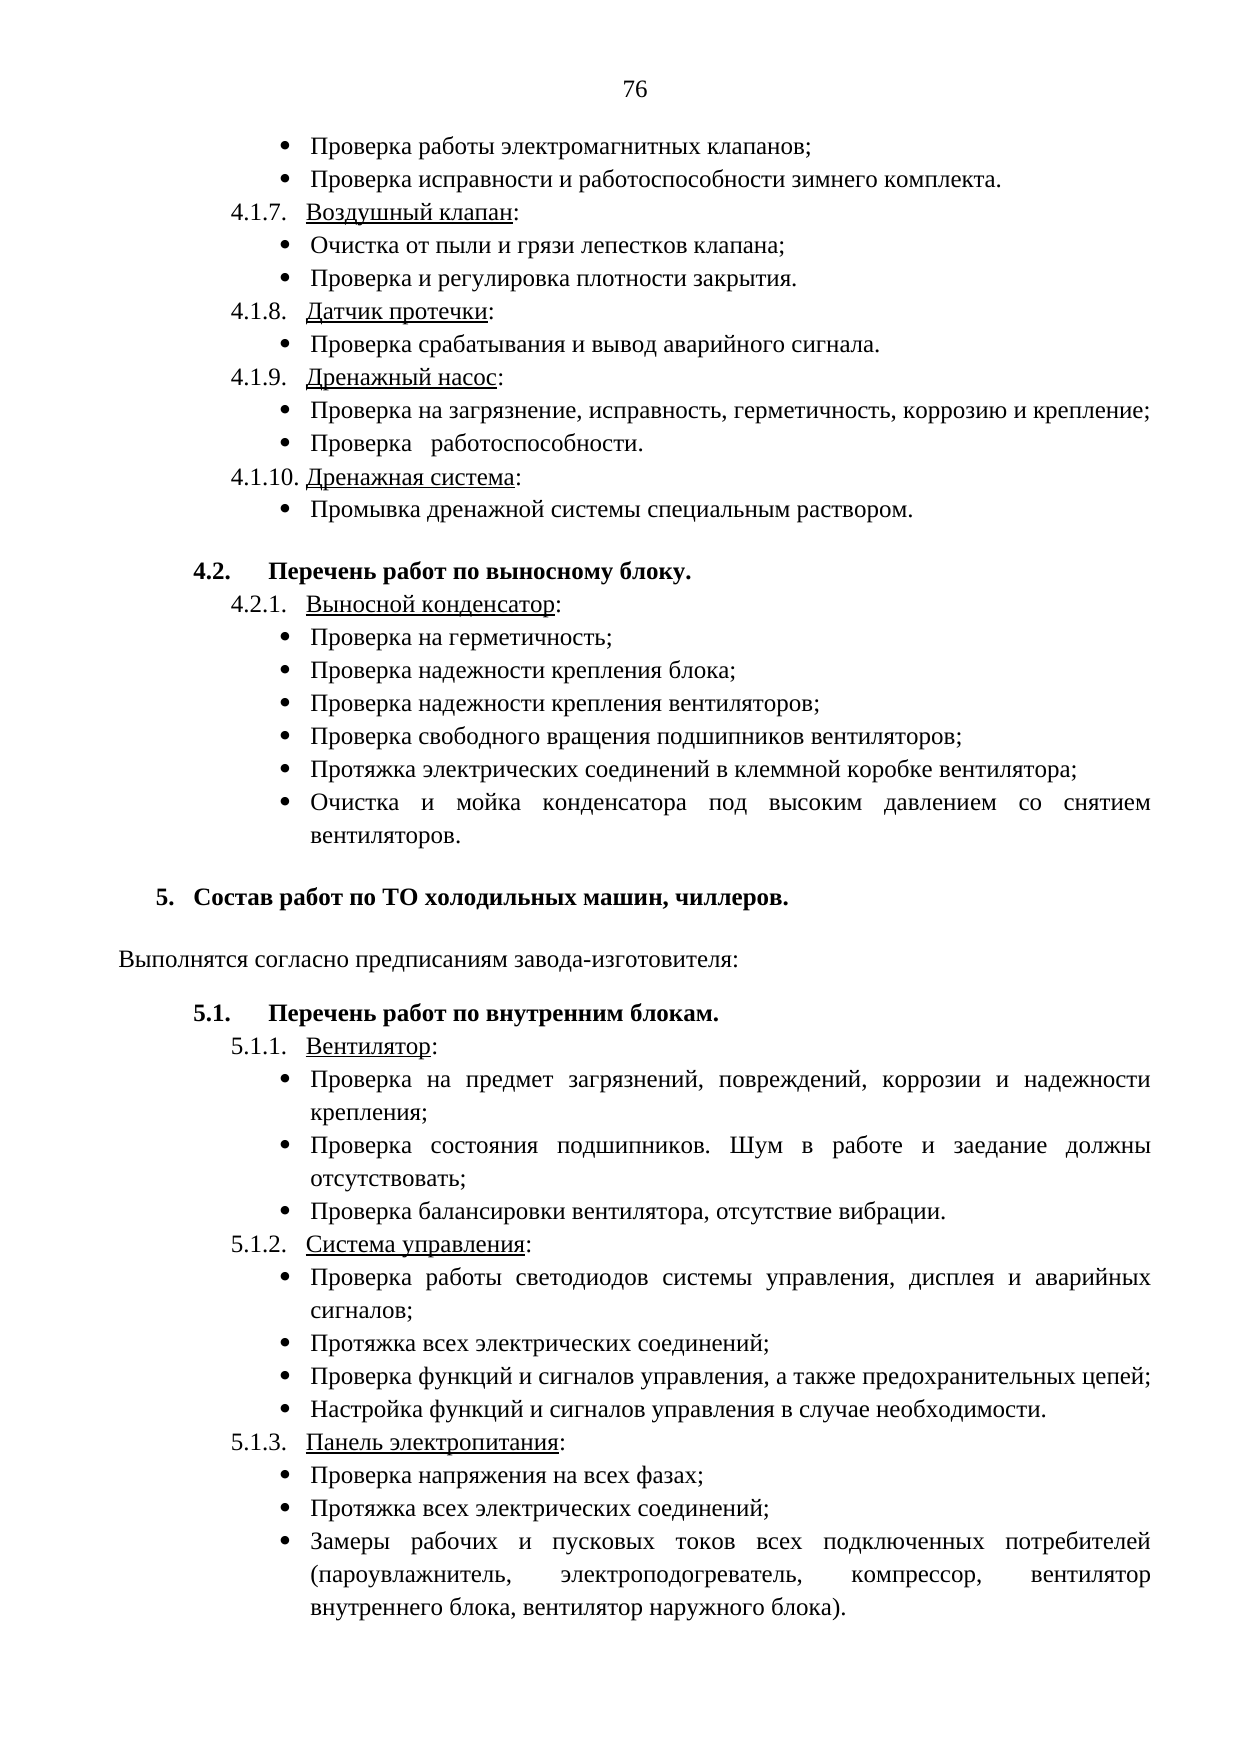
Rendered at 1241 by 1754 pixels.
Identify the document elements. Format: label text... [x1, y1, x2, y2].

list Замеры рабочих и пусковых токов всех подключенных потребителей (пароувлажнитель, электроподогреватель, компрессор, вентилятор внутреннего блока, вентилятор наружного блока). [281, 1526, 1152, 1621]
list Проверка балансировки вентилятора, отсутствие вибрации. [281, 1196, 1152, 1225]
list Проверка и регулировка плотности закрытия. [281, 263, 1152, 292]
list Настройка функций и сигналов управления в случае необходимости. [281, 1394, 1152, 1423]
list Дренажная система: [231, 462, 1152, 490]
list Проверка работы светодиодов системы управления, дисплея и аварийных сигналов; [281, 1262, 1152, 1324]
list Выносной конденсатор: [231, 589, 1152, 618]
list Проверка работоспособности. [281, 428, 1152, 457]
list Вентилятор: [231, 1031, 1152, 1060]
list Очистка от пыли и грязи лепестков клапана; [281, 230, 1152, 259]
list Очистка и мойка конденсатора под высоким давлением со снятием вентиляторов. [281, 787, 1152, 849]
list Датчик протечки: [231, 296, 1152, 325]
list Проверка на загрязнение, исправность, герметичность, коррозию и крепление; [281, 396, 1152, 424]
list Перечень работ по выносному блоку. [193, 556, 1152, 585]
list Промывка дренажной системы специальным раствором. [281, 494, 1152, 523]
list Проверка свободного вращения подшипников вентиляторов; [281, 721, 1152, 750]
list Проверка состояния подшипников. Шум в работе и заедание должны отсутствовать; [281, 1130, 1152, 1192]
list Проверка на предмет загрязнений, повреждений, коррозии и надежности крепления; [281, 1064, 1152, 1126]
list Проверка срабатывания и вывод аварийного сигнала. [281, 329, 1152, 358]
list Протяжка всех электрических соединений; [281, 1328, 1152, 1357]
list Проверка работы электромагнитных клапанов; [281, 131, 1152, 160]
list Дренажный насос: [231, 362, 1152, 391]
list Проверка надежности крепления блока; [281, 655, 1152, 684]
list Воздушный клапан: [231, 197, 1152, 226]
list Система управления: [231, 1229, 1152, 1258]
list Перечень работ по внутренним блокам. [193, 998, 1152, 1027]
list Протяжка всех электрических соединений; [281, 1493, 1152, 1522]
list Состав работ по ТО холодильных машин, чиллеров. [156, 882, 1152, 911]
list Проверка исправности и работоспособности зимнего комплекта. [281, 164, 1152, 193]
list Протяжка электрических соединений в клеммной коробке вентилятора; [281, 754, 1152, 783]
list Проверка функций и сигналов управления, а также предохранительных цепей; [281, 1361, 1152, 1390]
list Проверка на герметичность; [281, 622, 1152, 651]
list Проверка надежности крепления вентиляторов; [281, 688, 1152, 717]
text Выполнятся согласно предписаниям завода-изготовителя: [118, 944, 1152, 973]
list Панель электропитания: [231, 1427, 1152, 1456]
list Проверка напряжения на всех фазах; [281, 1460, 1152, 1489]
